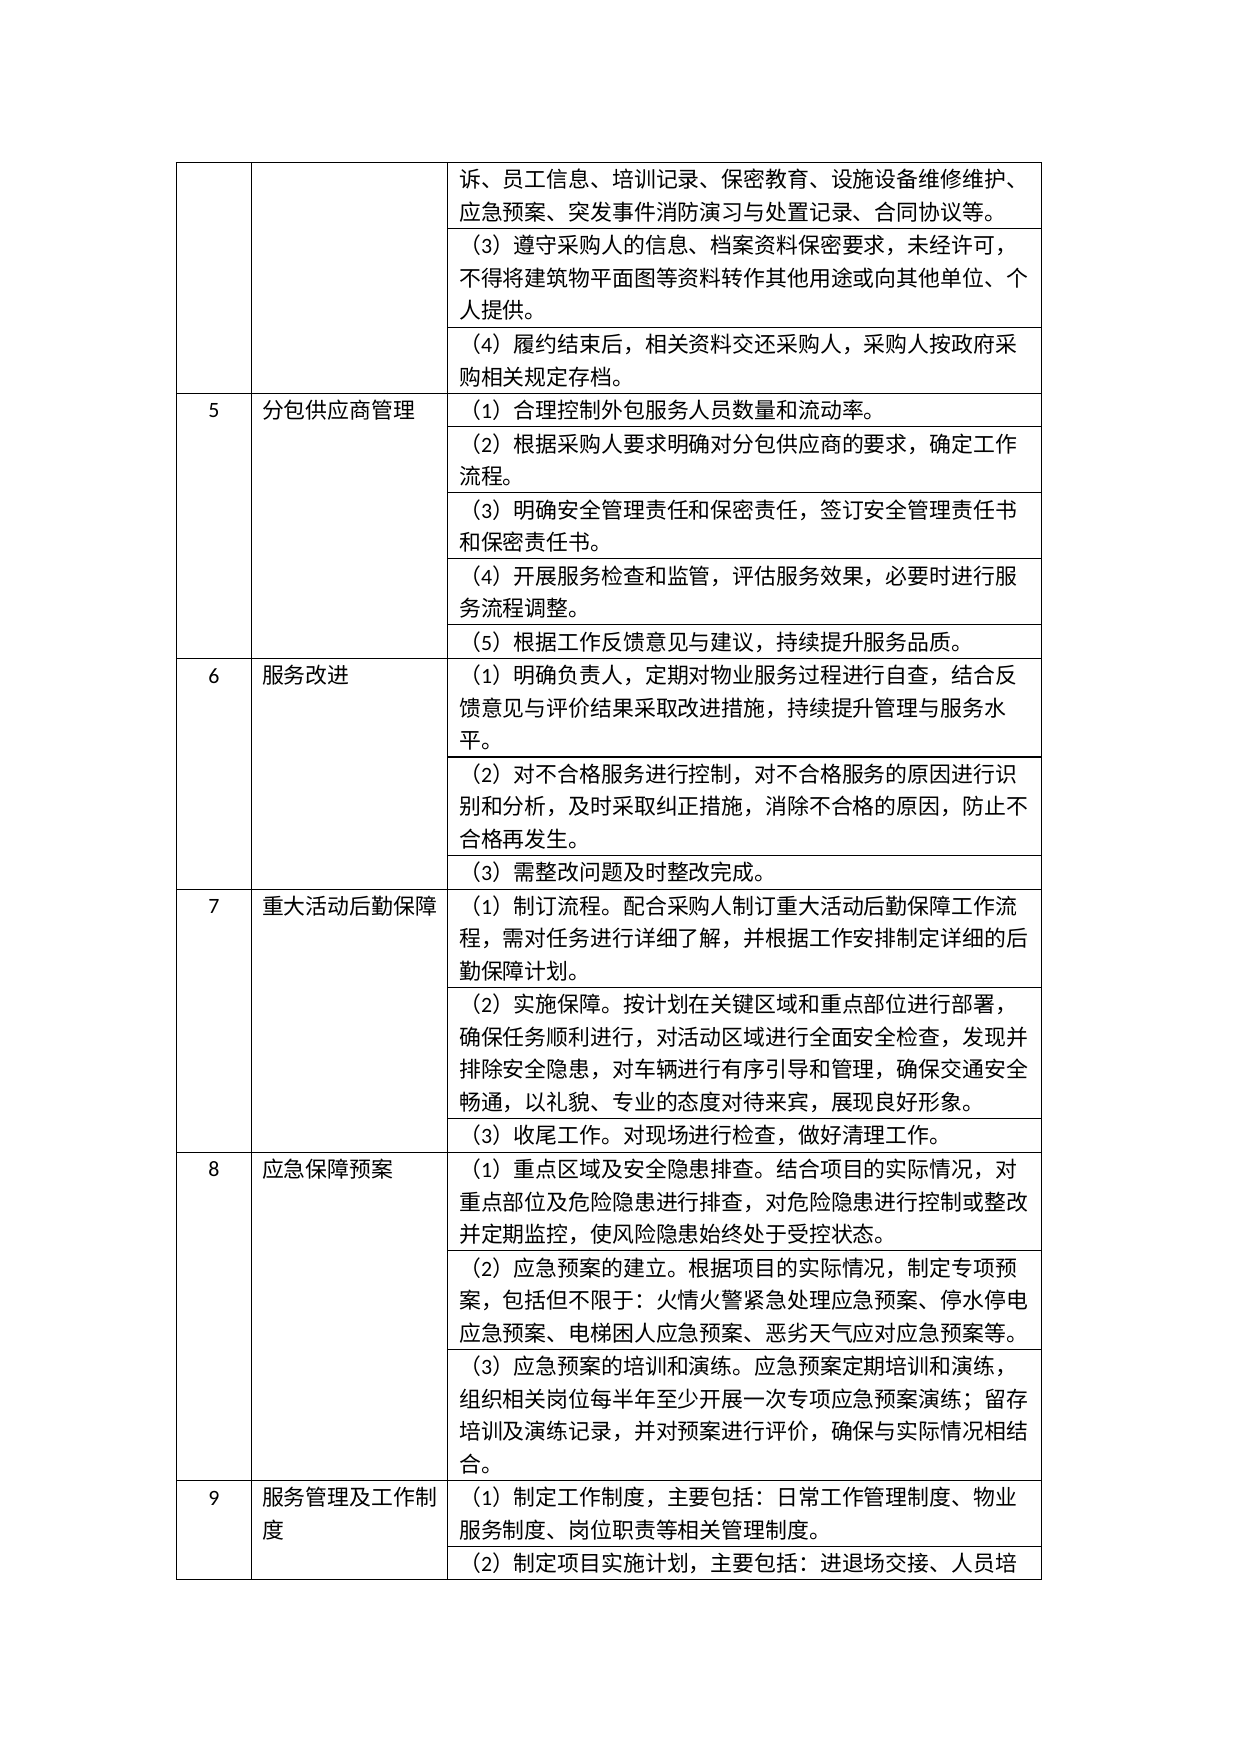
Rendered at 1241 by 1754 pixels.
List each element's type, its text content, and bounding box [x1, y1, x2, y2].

table_cell 重大活动后勤保障 [252, 890, 447, 1152]
table_cell （3）需整改问题及时整改完成。 [448, 856, 1041, 888]
table_cell 应急保障预案 [252, 1153, 447, 1480]
table_cell （2）实施保障。按计划在关键区域和重点部位进行部署，确保任务顺利进行，对活动区域进行全面安全检查，发现并排除安全隐患，对车辆进行有序引导和管理，确保交通安全畅通，以礼貌、专业的态度对待来宾，展现良好形象。 [448, 988, 1041, 1118]
table_cell （1）制定工作制度，主要包括：日常工作管理制度、物业服务制度、岗位职责等相关管理制度。 [448, 1481, 1041, 1546]
table_cell 分包供应商管理 [252, 394, 447, 658]
table_cell 7 [177, 890, 251, 1152]
table_cell （3）明确安全管理责任和保密责任，签订安全管理责任书和保密责任书。 [448, 493, 1041, 558]
table_cell （2）应急预案的建立。根据项目的实际情况，制定专项预案，包括但不限于：火情火警紧急处理应急预案、停水停电应急预案、电梯困人应急预案、恶劣天气应对应急预案等。 [448, 1251, 1041, 1349]
table_cell 服务改进 [252, 659, 447, 888]
table_cell （1）制订流程。配合采购人制订重大活动后勤保障工作流程，需对任务进行详细了解，并根据工作安排制定详细的后勤保障计划。 [448, 890, 1041, 987]
table_cell （2）根据采购人要求明确对分包供应商的要求，确定工作流程。 [448, 427, 1041, 492]
table_cell （3）遵守采购人的信息、档案资料保密要求，未经许可，不得将建筑物平面图等资料转作其他用途或向其他单位、个人提供。 [448, 229, 1041, 327]
table_cell 6 [177, 659, 251, 888]
table_cell （3）应急预案的培训和演练。应急预案定期培训和演练，组织相关岗位每半年至少开展一次专项应急预案演练；留存培训及演练记录，并对预案进行评价，确保与实际情况相结合。 [448, 1350, 1041, 1480]
table_cell （1）合理控制外包服务人员数量和流动率。 [448, 394, 1041, 426]
table_cell （1）重点区域及安全隐患排查。结合项目的实际情况，对重点部位及危险隐患进行排查，对危险隐患进行控制或整改并定期监控，使风险隐患始终处于受控状态。 [448, 1153, 1041, 1250]
table_cell （3）收尾工作。对现场进行检查，做好清理工作。 [448, 1119, 1041, 1152]
table_cell （2）对不合格服务进行控制，对不合格服务的原因进行识别和分析，及时采取纠正措施，消除不合格的原因，防止不合格再发生。 [448, 758, 1041, 855]
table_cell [448, 1547, 1041, 1579]
table_cell （4）开展服务检查和监管，评估服务效果，必要时进行服务流程调整。 [448, 559, 1041, 624]
table_cell 5 [177, 394, 251, 658]
table_cell 8 [177, 1153, 251, 1480]
table_cell （5）根据工作反馈意见与建议，持续提升服务品质。 [448, 625, 1041, 658]
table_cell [448, 163, 1041, 228]
table_cell （4）履约结束后，相关资料交还采购人，采购人按政府采购相关规定存档。 [448, 328, 1041, 393]
table_cell 9 [177, 1481, 251, 1579]
table_cell 服务管理及工作制度 [252, 1481, 447, 1579]
table_cell （1）明确负责人，定期对物业服务过程进行自查，结合反馈意见与评价结果采取改进措施，持续提升管理与服务水平。 [448, 659, 1041, 756]
